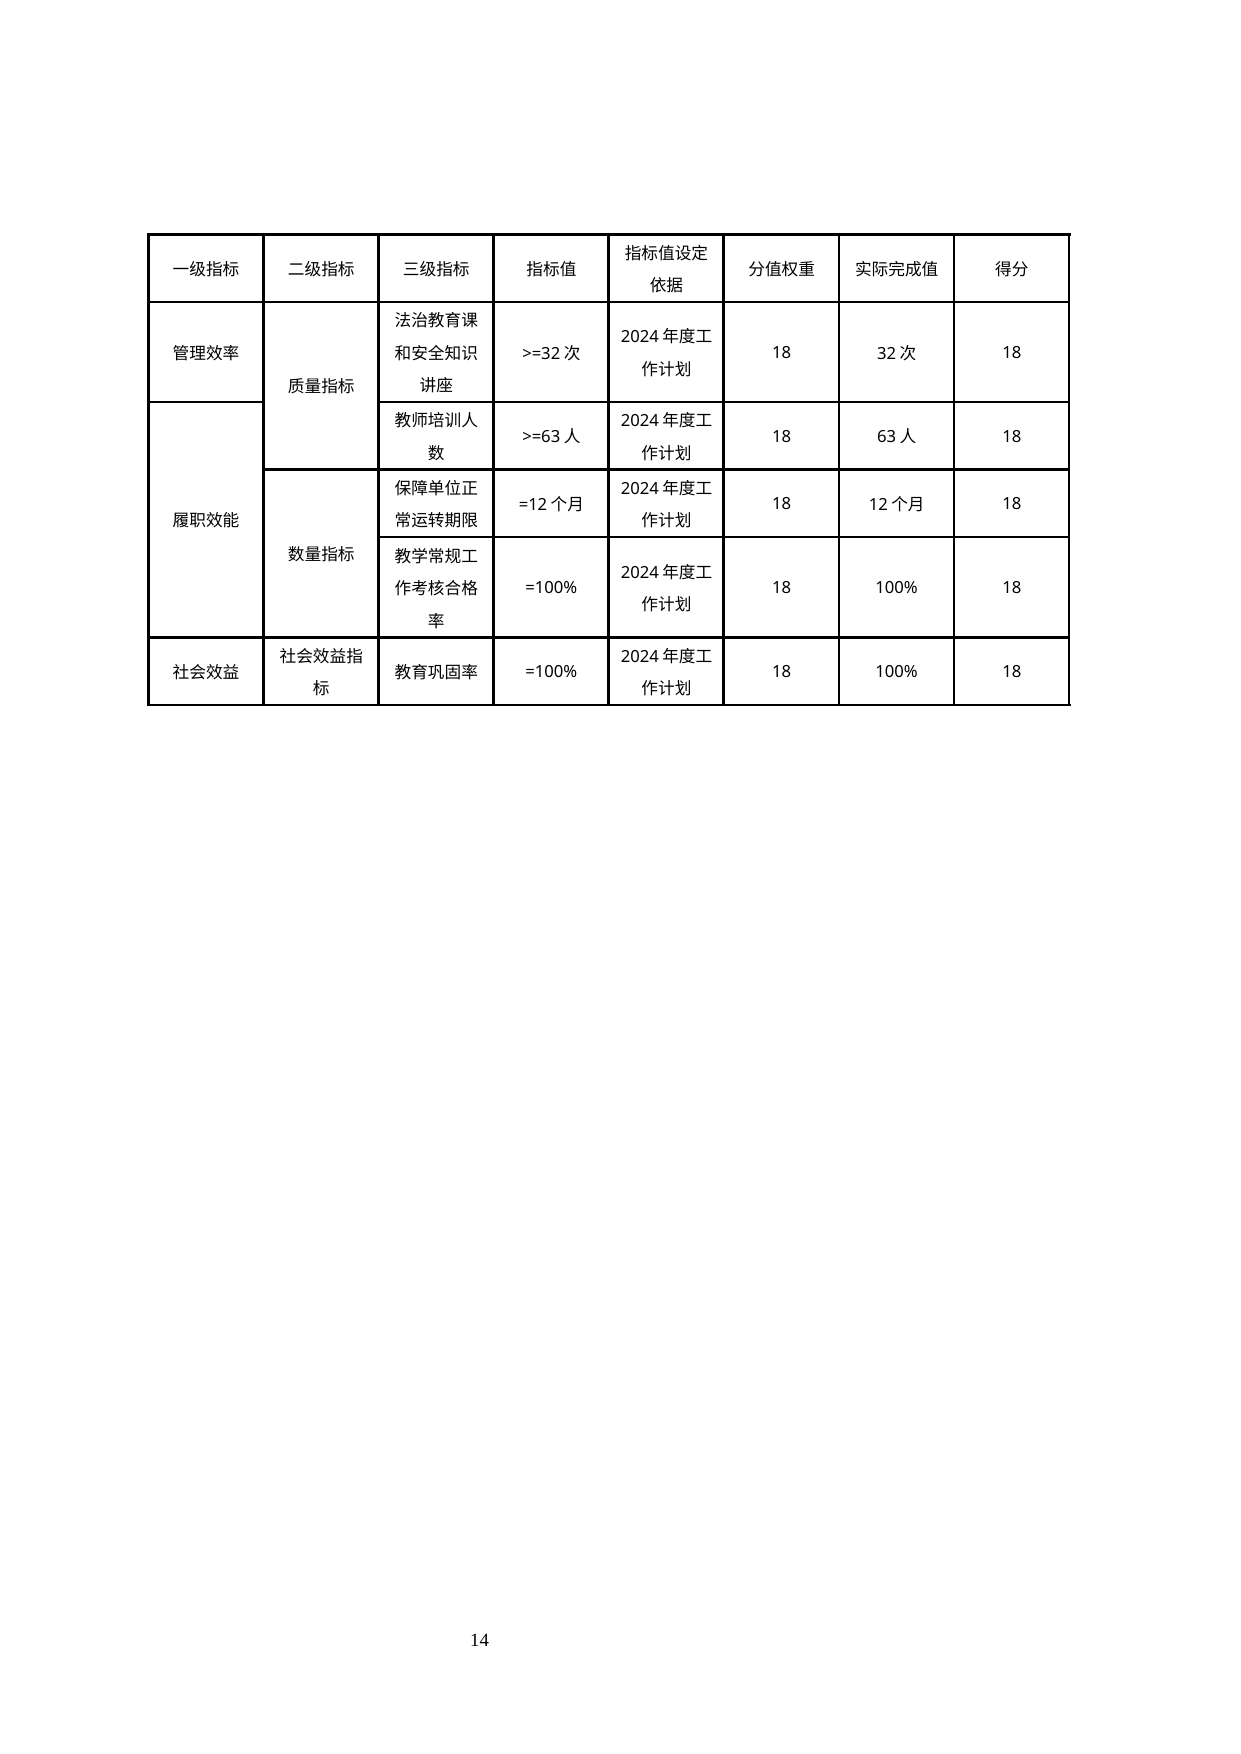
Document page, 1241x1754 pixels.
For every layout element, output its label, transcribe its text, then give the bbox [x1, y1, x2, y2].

table_cell 18 [955, 471, 1068, 536]
table_cell 2024年度工作计划 [610, 403, 722, 468]
table_cell 得分 [955, 236, 1068, 301]
table_cell 质量指标 [265, 303, 377, 468]
table_cell 实际完成值 [840, 236, 953, 301]
table_cell =100% [495, 538, 607, 636]
table_cell 教育巩固率 [380, 639, 492, 703]
table_cell =100% [495, 639, 607, 703]
table_cell 18 [725, 538, 838, 636]
table_cell 一级指标 [150, 236, 262, 301]
table_cell >=32次 [495, 303, 607, 401]
table_cell 指标值 [495, 236, 607, 301]
table_cell 18 [955, 639, 1068, 703]
table_cell 12个月 [840, 471, 953, 536]
table_cell 履职效能 [150, 403, 262, 636]
table_cell 教师培训人数 [380, 403, 492, 468]
table_cell 二级指标 [265, 236, 377, 301]
table_cell 18 [725, 403, 838, 468]
table_cell 保障单位正常运转期限 [380, 471, 492, 536]
table_cell 63人 [840, 403, 953, 468]
table_cell 18 [955, 303, 1068, 401]
table_cell 2024年度工作计划 [610, 639, 722, 703]
table_cell 2024年度工作计划 [610, 303, 722, 401]
table_cell 18 [955, 403, 1068, 468]
table_cell 2024年度工作计划 [610, 538, 722, 636]
table_cell 100% [840, 639, 953, 703]
table_cell 2024年度工作计划 [610, 471, 722, 536]
table_cell 18 [955, 538, 1068, 636]
table_cell 18 [725, 471, 838, 536]
table_cell 社会效益指标 [265, 639, 377, 703]
table_cell 18 [725, 639, 838, 703]
table_cell 管理效率 [150, 303, 262, 401]
table_cell 数量指标 [265, 471, 377, 636]
table_cell =12个月 [495, 471, 607, 536]
table_cell 指标值设定依据 [610, 236, 722, 301]
table_cell 教学常规工作考核合格率 [380, 538, 492, 636]
table_cell 分值权重 [725, 236, 838, 301]
table_cell 社会效益 [150, 639, 262, 703]
table_cell 18 [725, 303, 838, 401]
table_cell 三级指标 [380, 236, 492, 301]
table_cell >=63人 [495, 403, 607, 468]
table_cell 100% [840, 538, 953, 636]
table_cell 32次 [840, 303, 953, 401]
table_cell 法治教育课和安全知识讲座 [380, 303, 492, 401]
